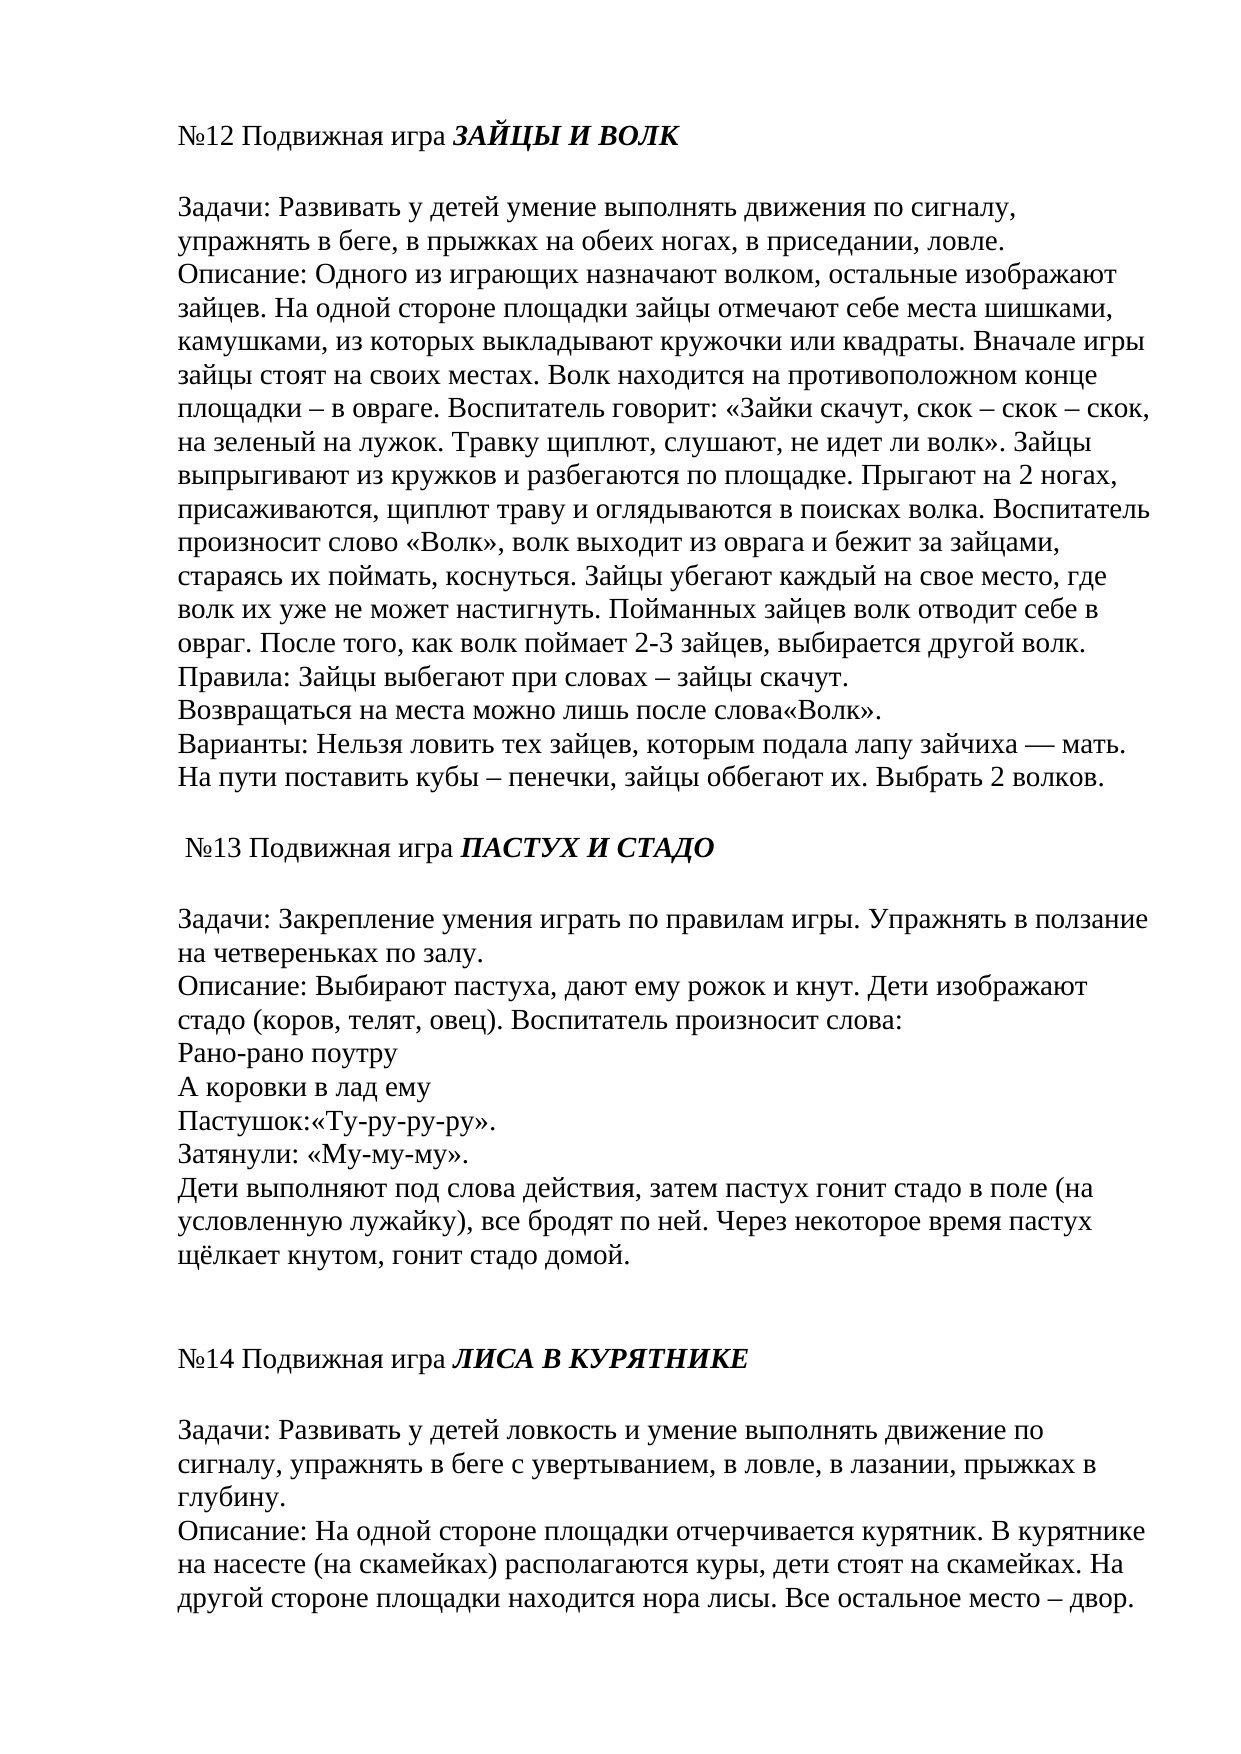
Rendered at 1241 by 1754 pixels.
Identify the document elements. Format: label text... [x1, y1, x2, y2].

text №14 Подвижная игра ЛИСА В КУРЯТНИКЕ [177, 1308, 1152, 1375]
text №13 Подвижная игра ПАСТУХ И СТАДО [177, 830, 1152, 864]
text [177, 1412, 1152, 1614]
text Задачи: Закрепление умения играть по правилам игры. Упражнять в ползание на четвереньках по залу. Описание: Выбирают пастуха, дают ему рожок и кнут. Дети изображают стадо (коров, телят, овец). Воспитатель произносит слова: Рано-рано поутру А коровки в лад ему Пастушок:«Ту-ру-ру-ру». Затянули: «Му-му-му». Дети выполняют под слова действия, затем пастух гонит стадо в поле (на условленную лужайку), все бродят по ней. Через некоторое время пастух щёлкает кнутом, гонит стадо домой. [177, 901, 1152, 1270]
text №12 Подвижная игра ЗАЙЦЫ И ВОЛК [177, 118, 1152, 152]
text Задачи: Развивать у детей умение выполнять движения по сигналу, упражнять в беге, в прыжках на обеих ногах, в приседании, ловле. Описание: Одного из играющих назначают волком, остальные изображают зайцев. На одной стороне площадки зайцы отмечают себе места шишками, камушками, из которых выкладывают кружочки или квадраты. Вначале игры зайцы стоят на своих местах. Волк находится на противоположном конце площадки – в овраге. Воспитатель говорит: «Зайки скачут, скок – скок – скок, на зеленый на лужок. Травку щиплют, слушают, не идет ли волк». Зайцы выпрыгивают из кружков и разбегаются по площадке. Прыгают на 2 ногах, присаживаются, щиплют траву и оглядываются в поисках волка. Воспитатель произносит слово «Волк», волк выходит из оврага и бежит за зайцами, стараясь их поймать, коснуться. Зайцы убегают каждый на свое место, где волк их уже не может настигнуть. Пойманных зайцев волк отводит себе в овраг. После того, как волк поймает 2-3 зайцев, выбирается другой волк. Правила: Зайцы выбегают при словах – зайцы скачут. Возвращаться на места можно лишь после слова«Волк». Варианты: Нельзя ловить тех зайцев, которым подала лапу зайчиха — мать. На пути поставить кубы – пенечки, зайцы оббегают их. Выбрать 2 волков. [177, 189, 1152, 793]
